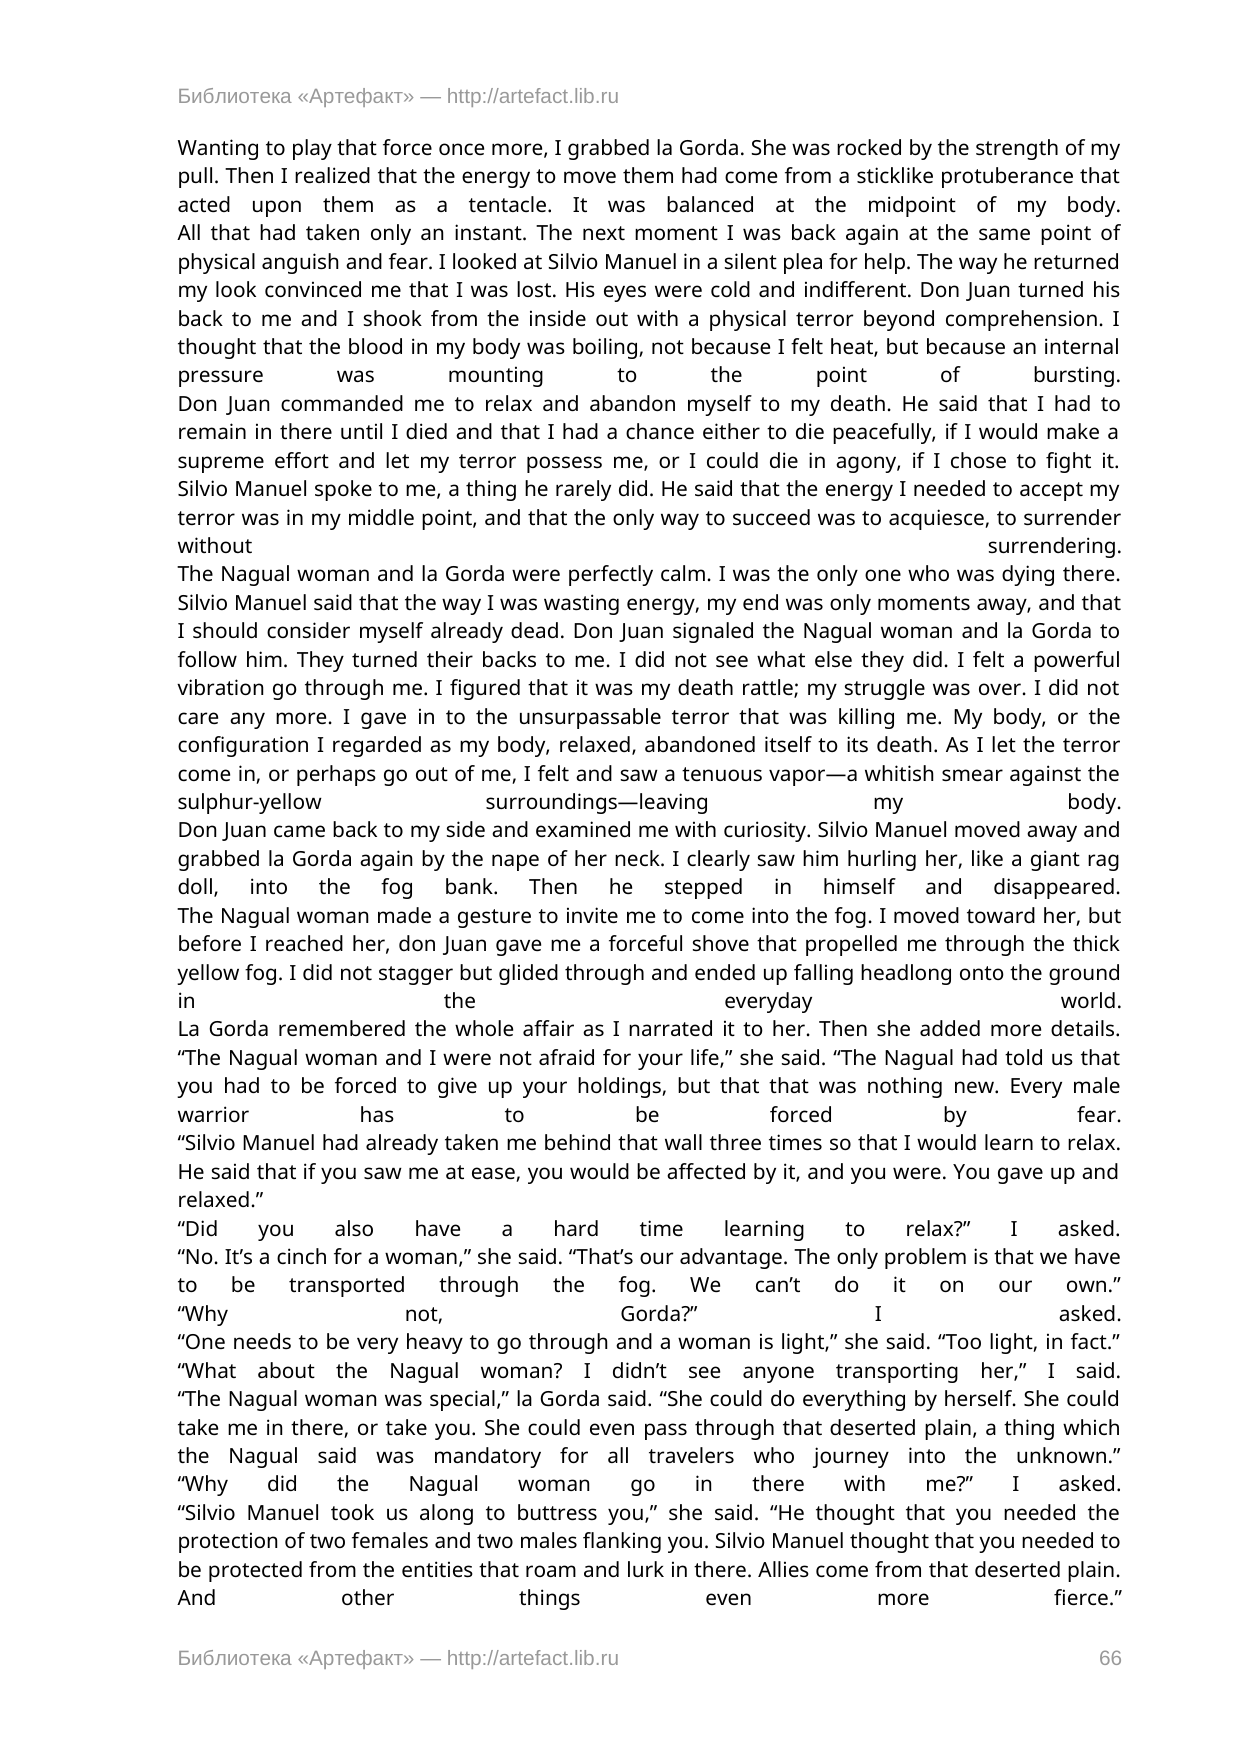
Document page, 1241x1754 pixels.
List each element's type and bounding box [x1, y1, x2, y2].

text [177, 133, 1122, 1612]
